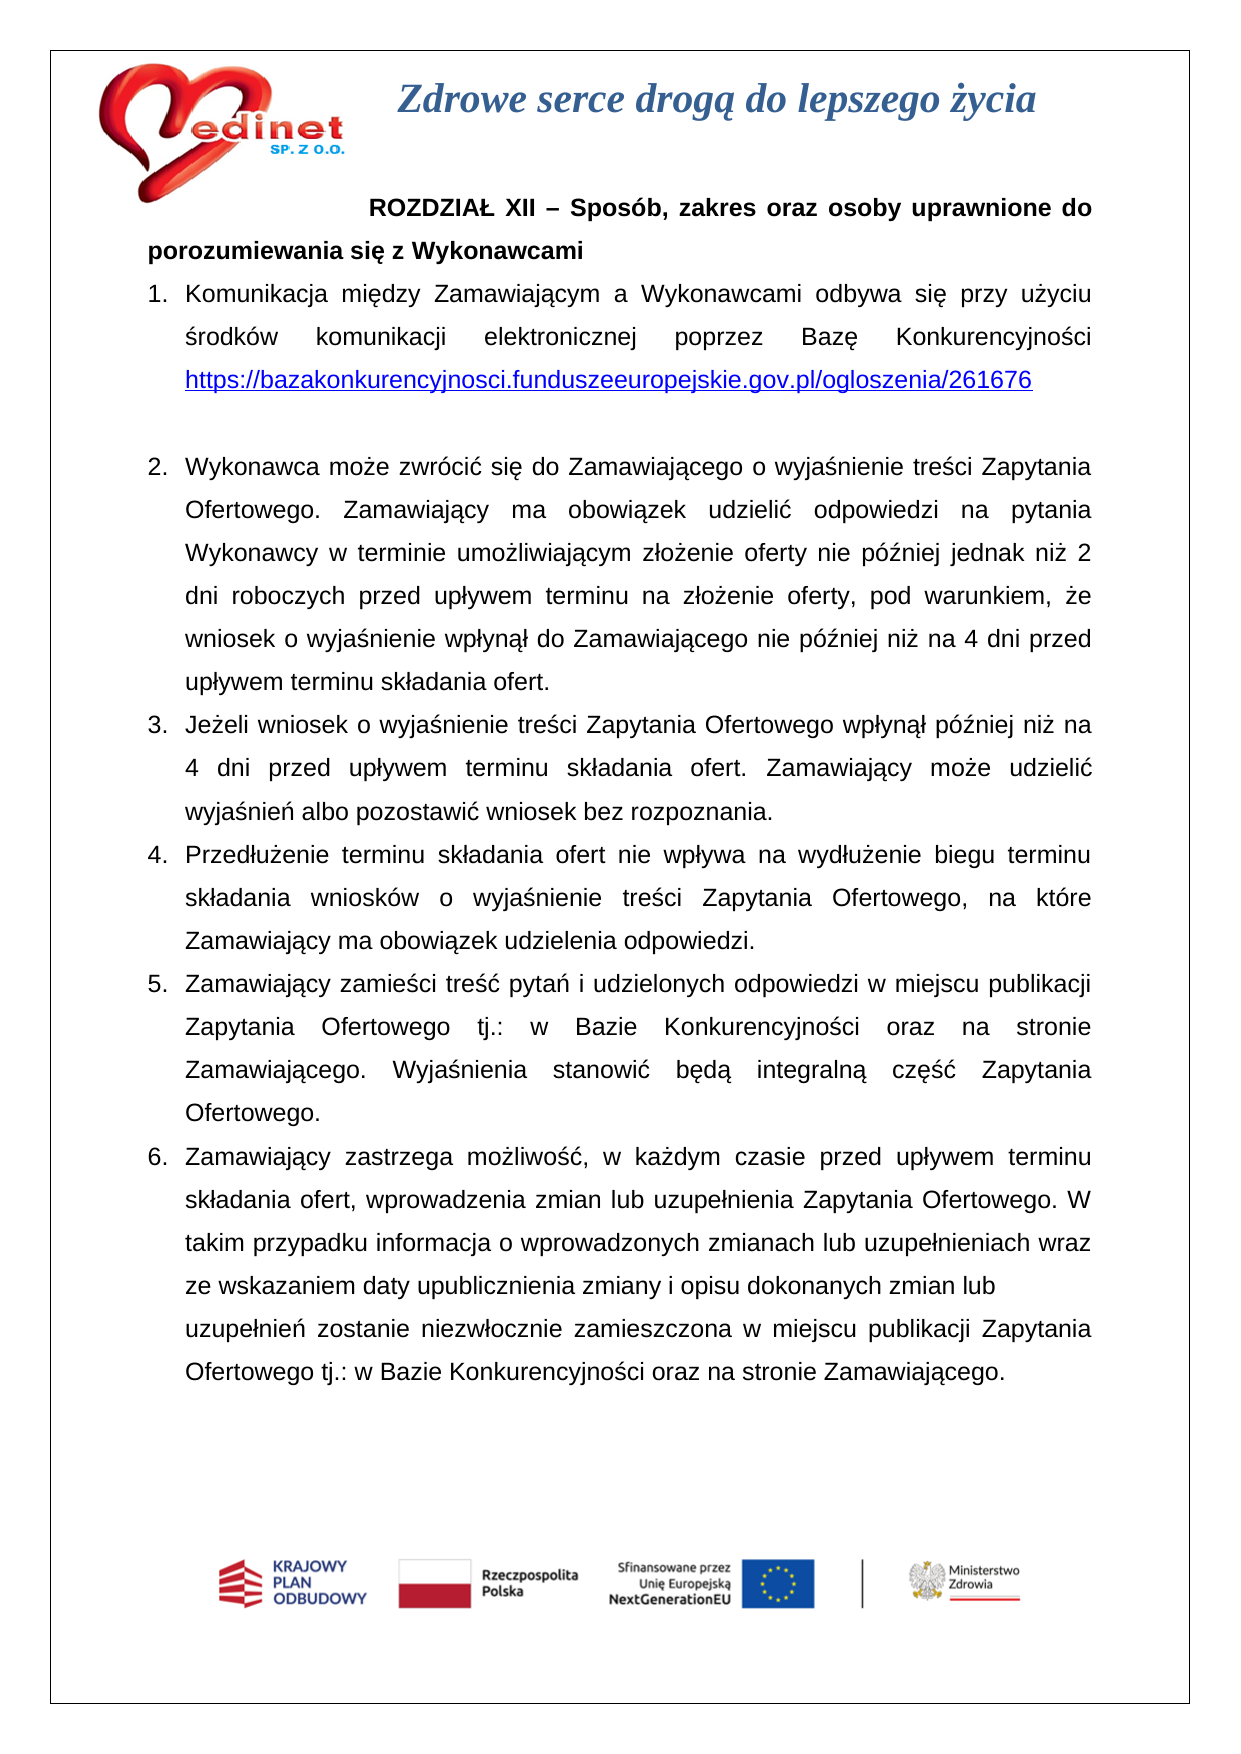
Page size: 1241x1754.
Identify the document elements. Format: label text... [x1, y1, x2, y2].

list Zamawiający zamieści treść pytań i udzielonych odpowiedzi w miejscu publikacji Zapytania Ofertowego tj.: w Bazie Konkurencyjności oraz na stronie Zamawiającego. Wyjaśnienia stanowić będą integralną część Zapytania Ofertowego. [147, 969, 1093, 1127]
list ROZDZIAŁ XII – Sposób, zakres oraz osoby uprawnione do porozumiewania się z Wykonawcami [147, 193, 1093, 265]
picture [95, 60, 350, 206]
list Przedłużenie terminu składania ofert nie wpływa na wydłużenie biegu terminu składania wniosków o wyjaśnienie treści Zapytania Ofertowego, na które Zamawiający ma obowiązek udzielenia odpowiedzi. [147, 840, 1093, 955]
list Jeżeli wniosek o wyjaśnienie treści Zapytania Ofertowego wpłynął później niż na 4 dni przed upływem terminu składania ofert. Zamawiający może udzielić wyjaśnień albo pozostawić wniosek bez rozpoznania. [147, 710, 1093, 825]
picture [204, 1539, 1037, 1623]
list uzupełnień zostanie niezwłocznie zamieszczona w miejscu publikacji Zapytania Ofertowego tj.: w Bazie Konkurencyjności oraz na stronie Zamawiającego. [185, 1314, 1093, 1386]
list Zamawiający zastrzega możliwość, w każdym czasie przed upływem terminu składania ofert, wprowadzenia zmian lub uzupełnienia Zapytania Ofertowego. W takim przypadku informacja o wprowadzonych zmianach lub uzupełnieniach wraz ze wskazaniem daty upublicznienia zmiany i opisu dokonanych zmian lub [147, 1142, 1093, 1300]
list Komunikacja między Zamawiającym a Wykonawcami odbywa się przy użyciu środków komunikacji elektronicznej poprzez Bazę Konkurencyjności https://bazakonkurencyjnosci.funduszeeuropejskie.gov.pl/ogloszenia/261676 [147, 279, 1093, 394]
list Wykonawca może zwrócić się do Zamawiającego o wyjaśnienie treści Zapytania Ofertowego. Zamawiający ma obowiązek udzielić odpowiedzi na pytania Wykonawcy w terminie umożliwiającym złożenie oferty nie później jednak niż 2 dni roboczych przed upływem terminu na złożenie oferty, pod warunkiem, że wniosek o wyjaśnienie wpłynął do Zamawiającego nie później niż na 4 dni przed upływem terminu składania ofert. [147, 452, 1093, 696]
